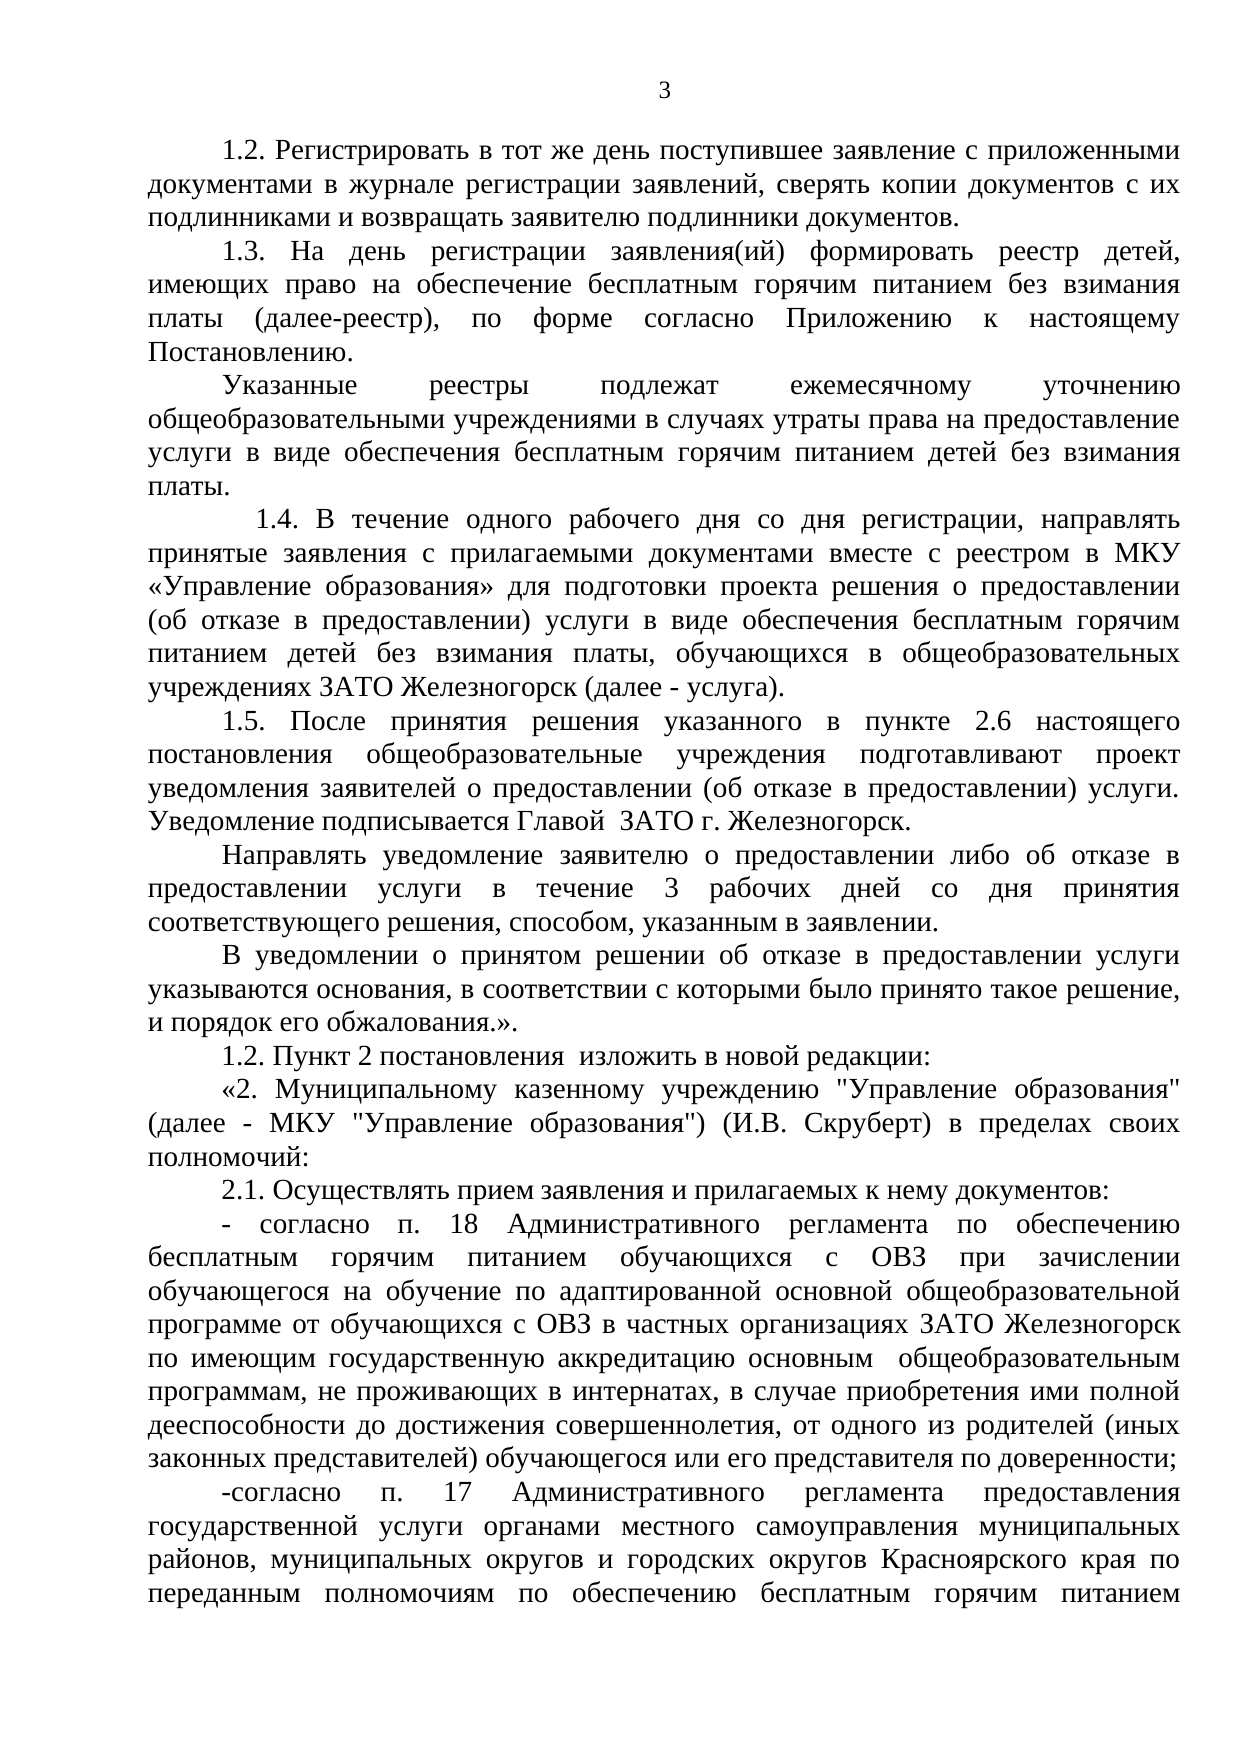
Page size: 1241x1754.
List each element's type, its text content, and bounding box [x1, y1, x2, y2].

text Направлять уведомление заявителю о предоставлении либо об отказе в предоставлении услуги в течение 3 рабочих дней со дня принятия соответствующего решения, способом, указанным в заявлении. [148, 837, 1181, 937]
text В уведомлении о принятом решении об отказе в предоставлении услуги указываются основания, в соответствии с которыми было принято такое решение, и порядок его обжалования.». [148, 937, 1181, 1038]
text «2. Муниципальному казенному учреждению "Управление образования" (далее - МКУ "Управление образования") (И.В. Скруберт) в пределах своих полномочий: [148, 1072, 1181, 1172]
text 1.5. После принятия решения указанного в пункте 2.6 настоящего постановления общеобразовательные учреждения подготавливают проект уведомления заявителей о предоставлении (об отказе в предоставлении) услуги. Уведомление подписывается Главой ЗАТО г. Железногорск. [148, 703, 1181, 837]
text 1.3. На день регистрации заявления(ий) формировать реестр детей, имеющих право на обеспечение бесплатным горячим питанием без взимания платы (далее-реестр), по форме согласно Приложению к настоящему Постановлению. [148, 233, 1181, 367]
text 2.1. Осуществлять прием заявления и прилагаемых к нему документов: [148, 1172, 1181, 1206]
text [148, 1474, 1181, 1608]
text 1.4. В течение одного рабочего дня со дня регистрации, направлять принятые заявления с прилагаемыми документами вместе с реестром в МКУ «Управление образования» для подготовки проекта решения о предоставлении (об отказе в предоставлении) услуги в виде обеспечения бесплатным горячим питанием детей без взимания платы, обучающихся в общеобразовательных учреждениях ЗАТО Железногорск (далее - услуга). [148, 501, 1181, 703]
text - согласно п. 18 Административного регламента по обеспечению бесплатным горячим питанием обучающихся с ОВЗ при зачислении обучающегося на обучение по адаптированной основной общеобразовательной программе от обучающихся с ОВЗ в частных организациях ЗАТО Железногорск по имеющим государственную аккредитацию основным общеобразовательным программам, не проживающих в интернатах, в случае приобретения ими полной дееспособности до достижения совершеннолетия, от одного из родителей (иных законных представителей) обучающегося или его представителя по доверенности; [148, 1206, 1181, 1474]
text 1.2. Пункт 2 постановления изложить в новой редакции: [221, 1038, 1181, 1072]
text Указанные реестры подлежат ежемесячному уточнению общеобразовательными учреждениями в случаях утраты права на предоставление услуги в виде обеспечения бесплатным горячим питанием детей без взимания платы. [148, 367, 1181, 501]
text 1.2. Регистрировать в тот же день поступившее заявление с приложенными документами в журнале регистрации заявлений, сверять копии документов с их подлинниками и возвращать заявителю подлинники документов. [148, 132, 1181, 233]
